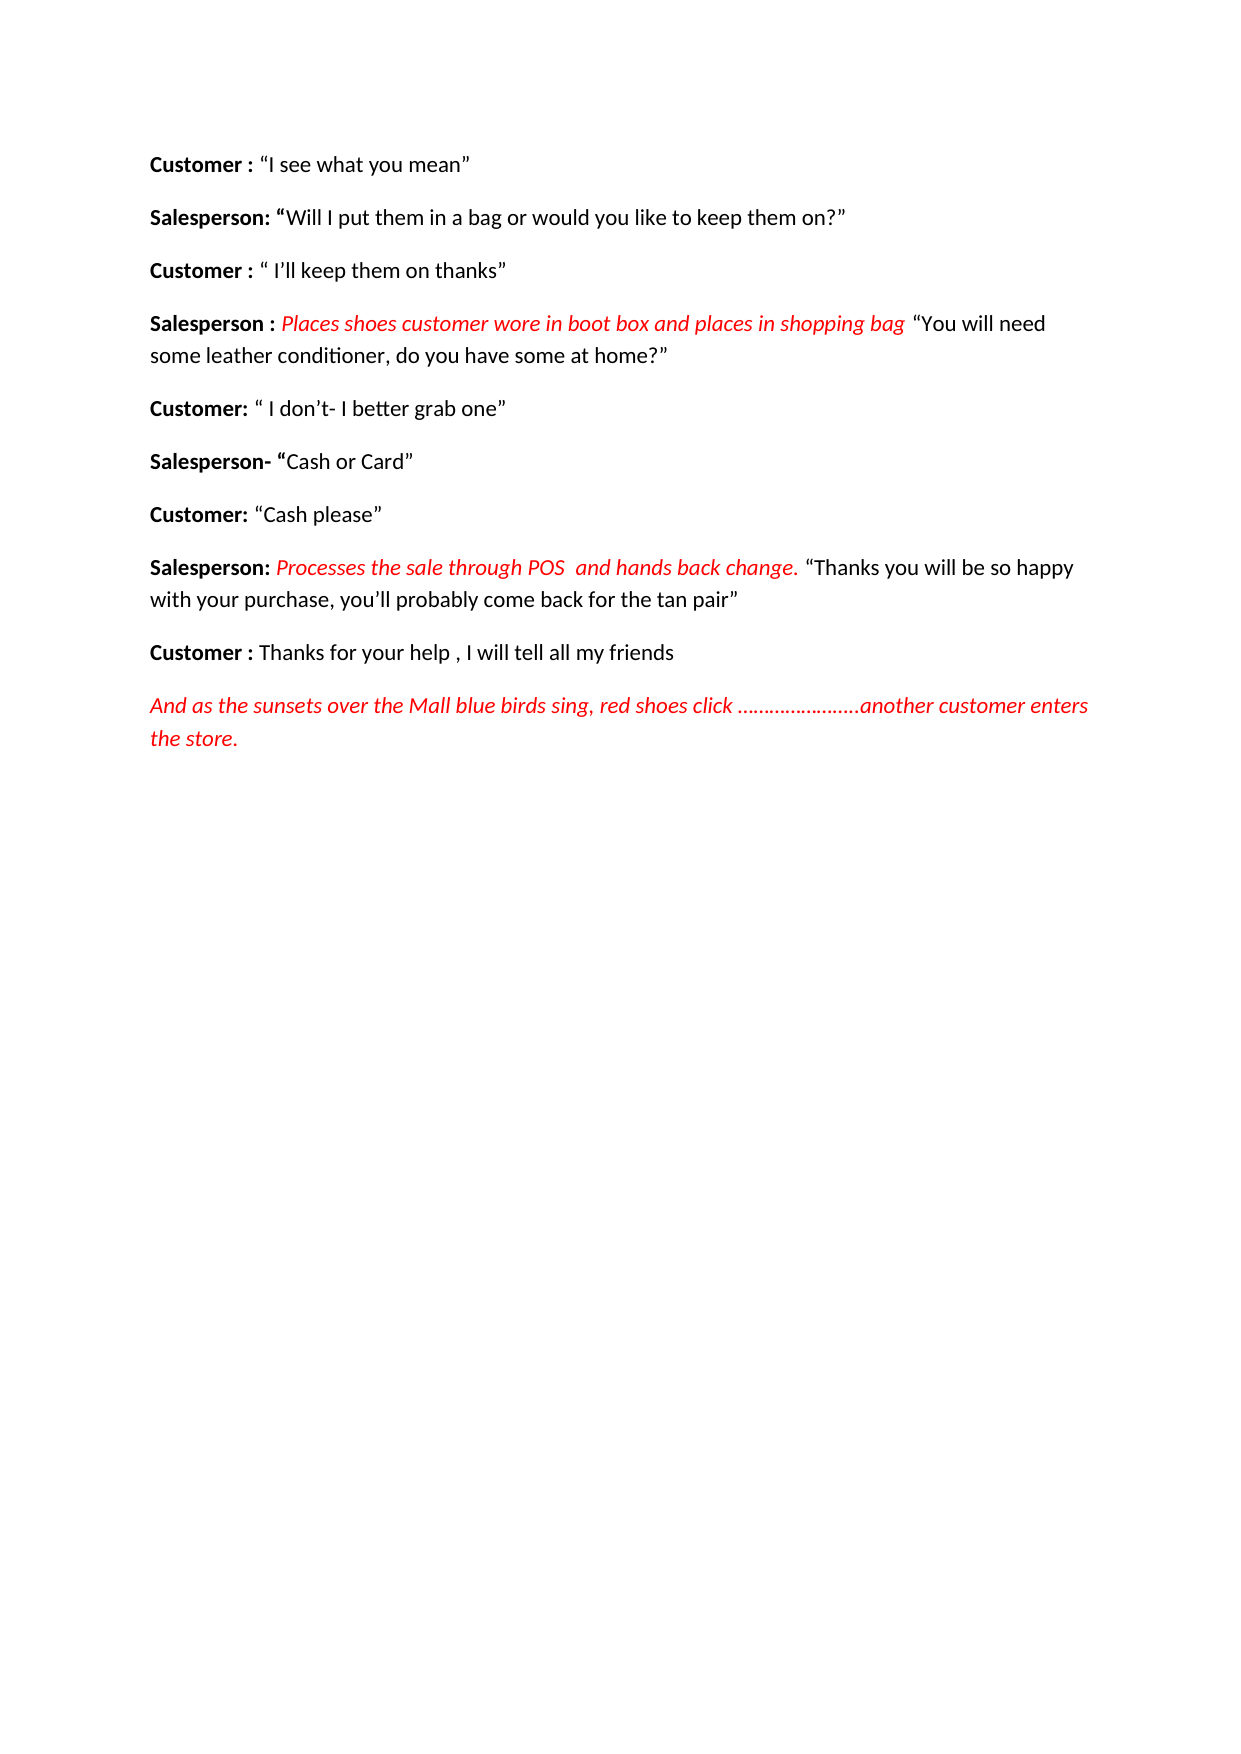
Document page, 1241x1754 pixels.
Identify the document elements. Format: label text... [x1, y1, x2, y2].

text Customer : Thanks for your help , I will tell all my friends [150, 638, 1090, 667]
text Customer: “Cash please” [150, 500, 1090, 528]
text Salesperson: “Will I put them in a bag or would you like to keep them on?” [150, 203, 1090, 231]
text Customer : “ I’ll keep them on thanks” [150, 256, 1090, 284]
text Salesperson: Processes the sale through POS and hands back change. “Thanks you will be so happy with your purchase, you’ll probably come back for the tan pair” [150, 553, 1090, 613]
text Customer: “ I don’t- I better grab one” [150, 394, 1090, 422]
text Salesperson : Places shoes customer wore in boot box and places in shopping bag “You will need some leather conditioner, do you have some at home?” [150, 309, 1090, 369]
text Salesperson- “Cash or Card” [150, 447, 1090, 475]
text Customer : “I see what you mean” [150, 150, 1090, 178]
text And as the sunsets over the Mall blue birds sing, red shoes click …………………..another customer enters the store. [150, 692, 1090, 752]
